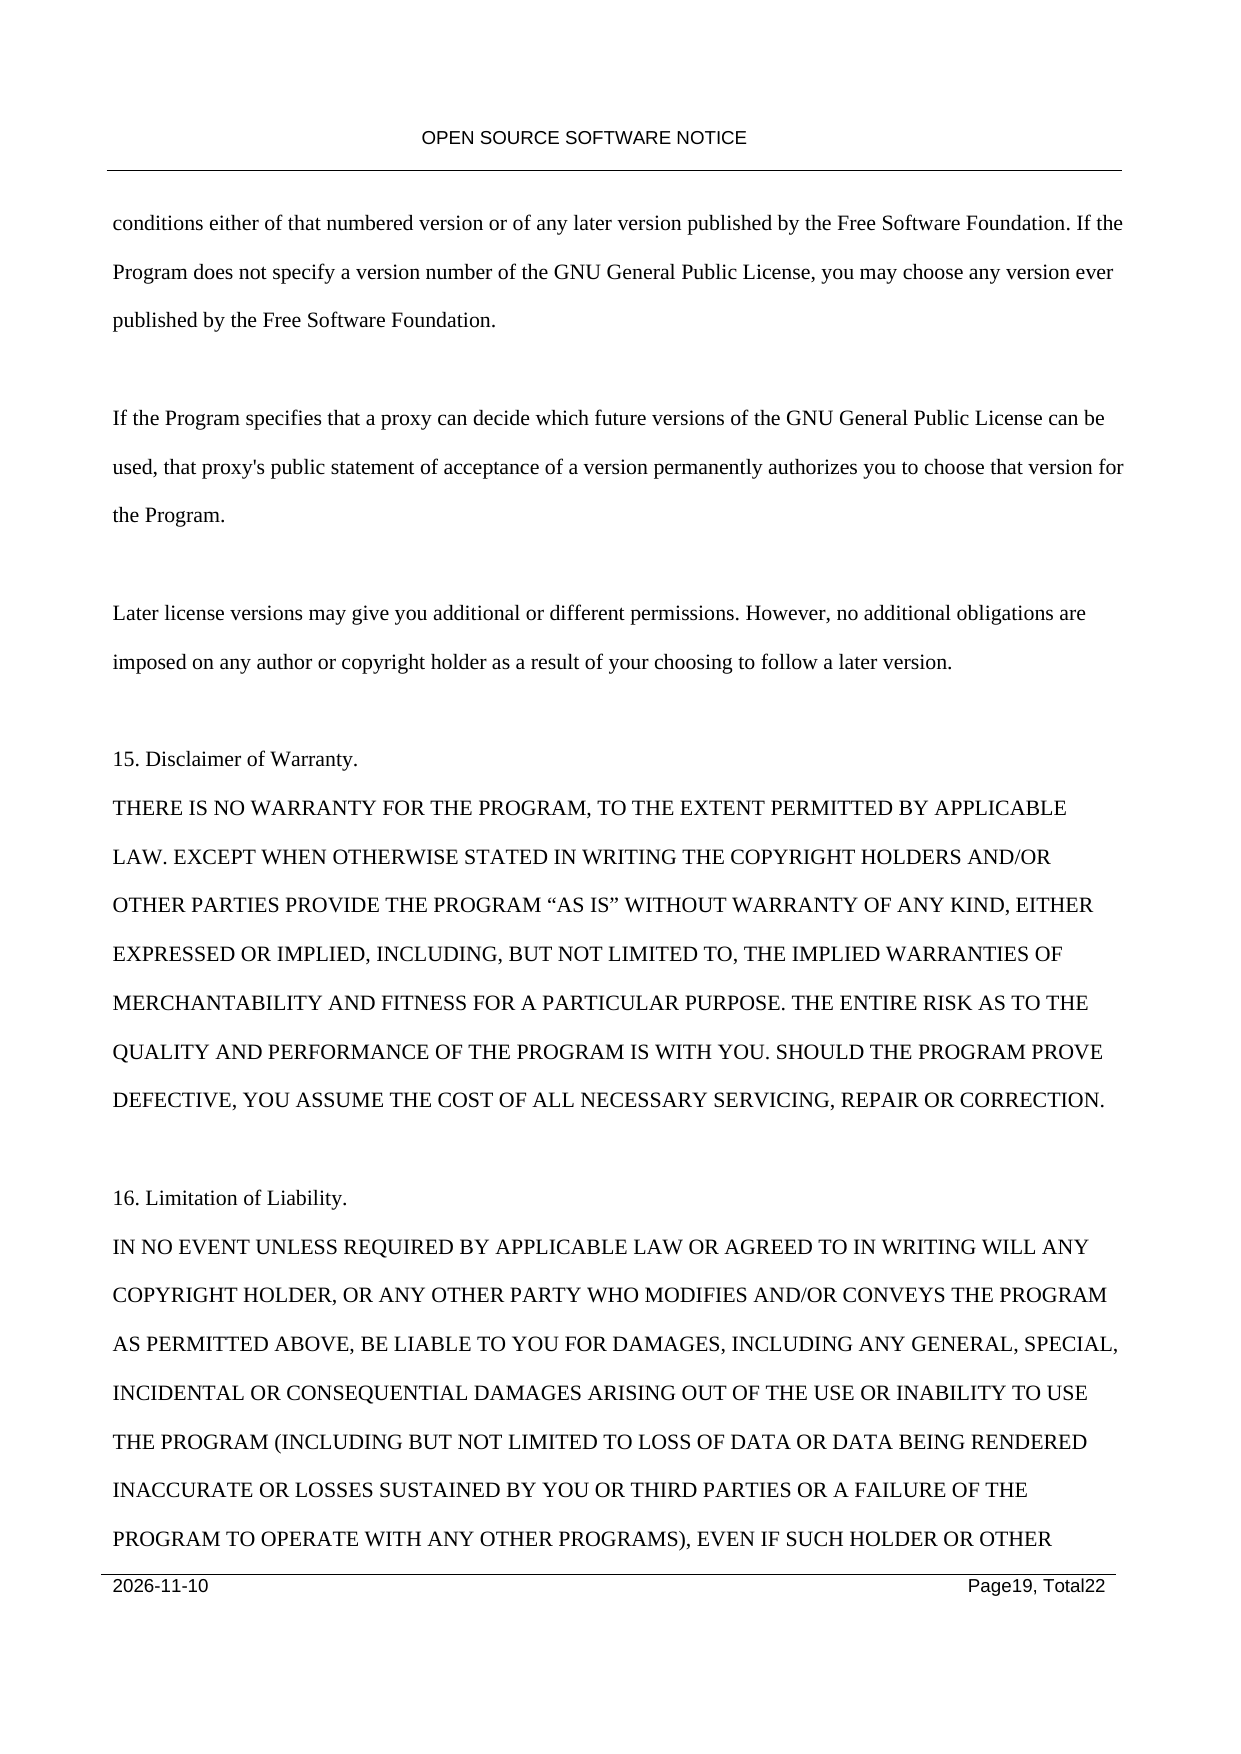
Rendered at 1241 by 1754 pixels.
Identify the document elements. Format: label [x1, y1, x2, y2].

text [112, 206, 1128, 1555]
